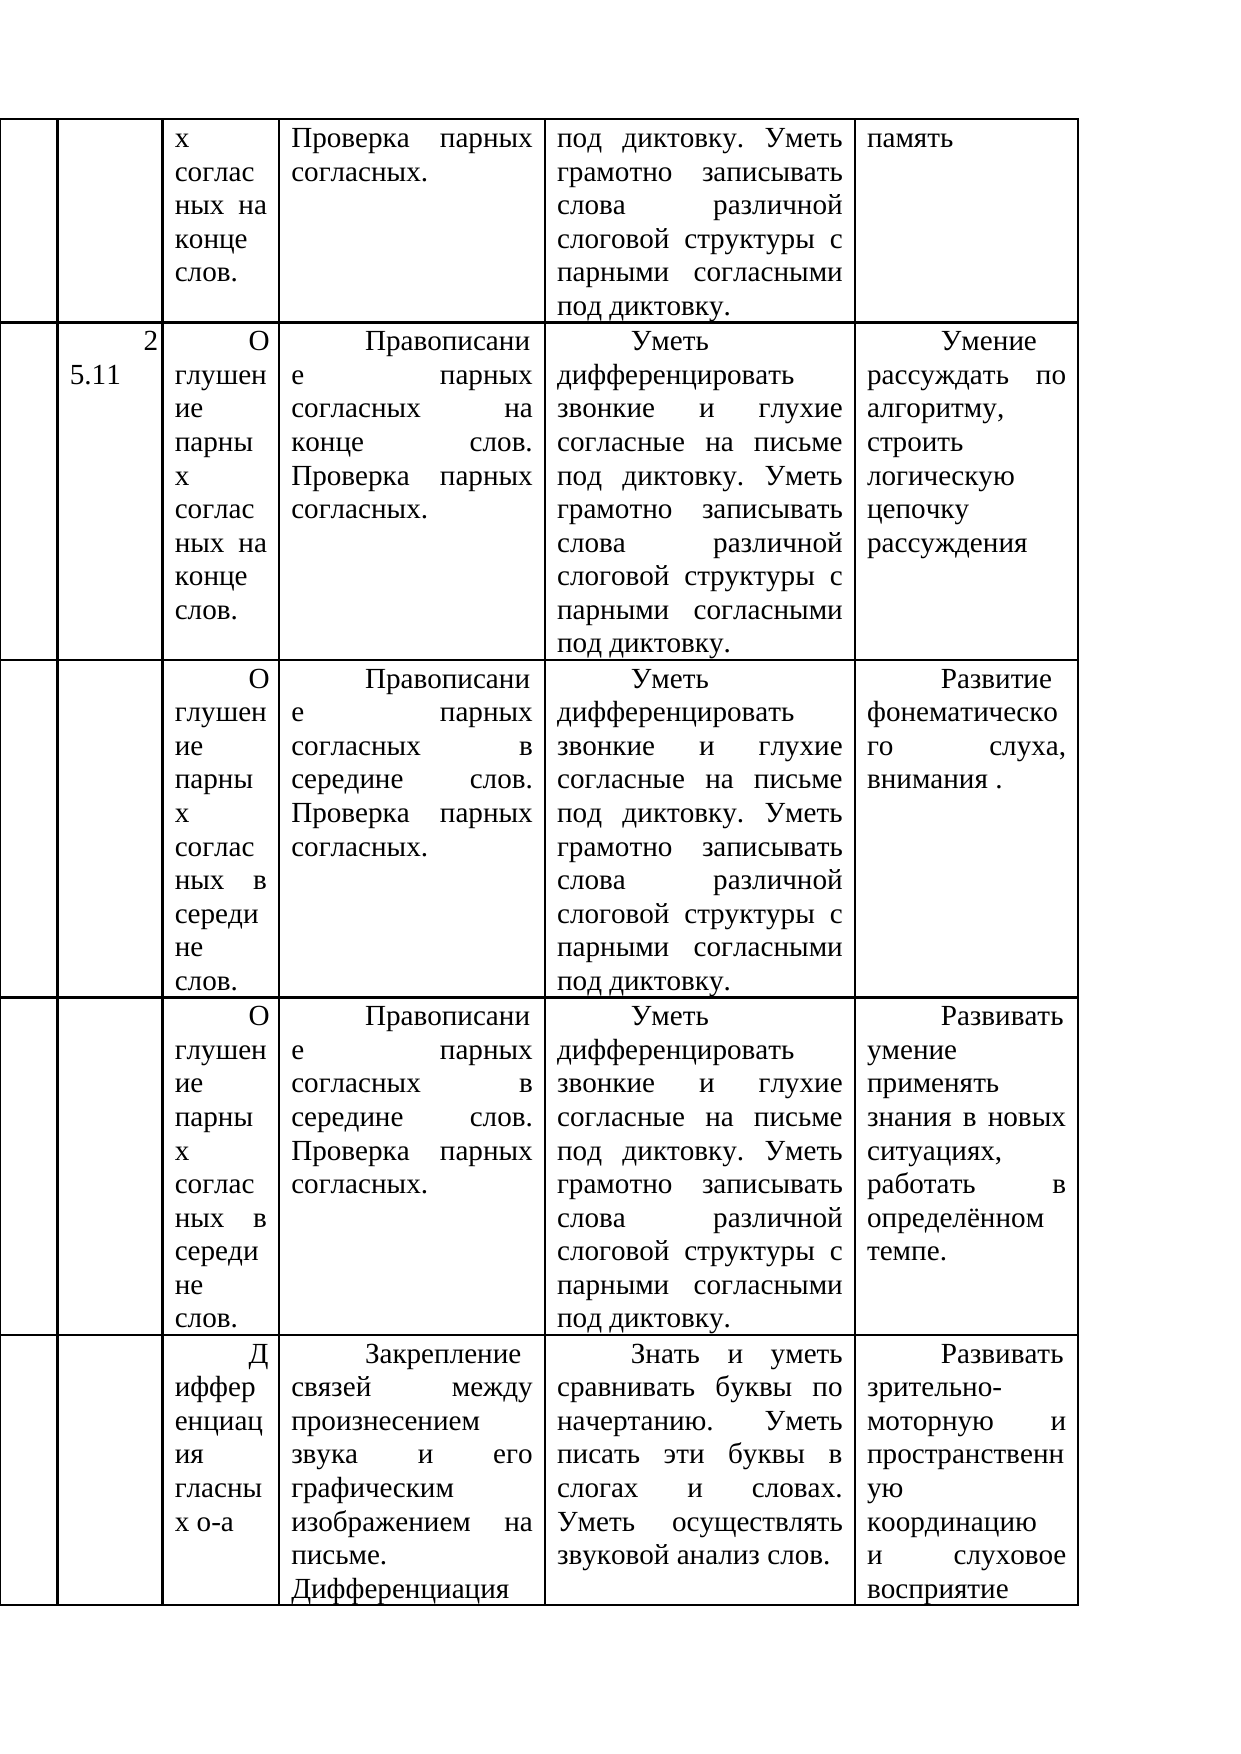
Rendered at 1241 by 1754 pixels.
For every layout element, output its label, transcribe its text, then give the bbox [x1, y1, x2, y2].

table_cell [164, 120, 278, 321]
table_cell Оглушение парных согласных в середине слов. [164, 661, 278, 996]
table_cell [856, 1336, 1077, 1604]
table_cell Развитие фонематического слуха, внимания . [856, 661, 1077, 996]
table_cell [1, 1336, 56, 1604]
table_cell [1, 324, 56, 659]
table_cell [546, 1336, 854, 1604]
table_cell Развивать умение применять знания в новых ситуациях, работать в определённом темпе. [856, 999, 1077, 1334]
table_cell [856, 120, 1077, 321]
table_cell Оглушение парных согласных на конце слов. [164, 324, 278, 659]
table_cell Оглушение парных согласных в середине слов. [164, 999, 278, 1334]
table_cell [280, 120, 544, 321]
table_cell [1, 661, 56, 996]
table_cell [1, 999, 56, 1334]
table_cell [59, 661, 161, 996]
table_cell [164, 1336, 278, 1604]
table_cell [1, 120, 56, 321]
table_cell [280, 1336, 544, 1604]
table_cell [59, 999, 161, 1334]
table_cell [59, 1336, 161, 1604]
table_cell Правописание парных согласных в середине слов. Проверка парных согласных. [280, 661, 544, 996]
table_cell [546, 120, 854, 321]
table_cell 25.11 [59, 324, 161, 659]
table_cell Правописание парных согласных на конце слов. Проверка парных согласных. [280, 324, 544, 659]
table_cell Умение рассуждать по алгоритму, строить логическую цепочку рассуждения [856, 324, 1077, 659]
table_cell [59, 120, 161, 321]
table_cell Правописание парных согласных в середине слов. Проверка парных согласных. [280, 999, 544, 1334]
